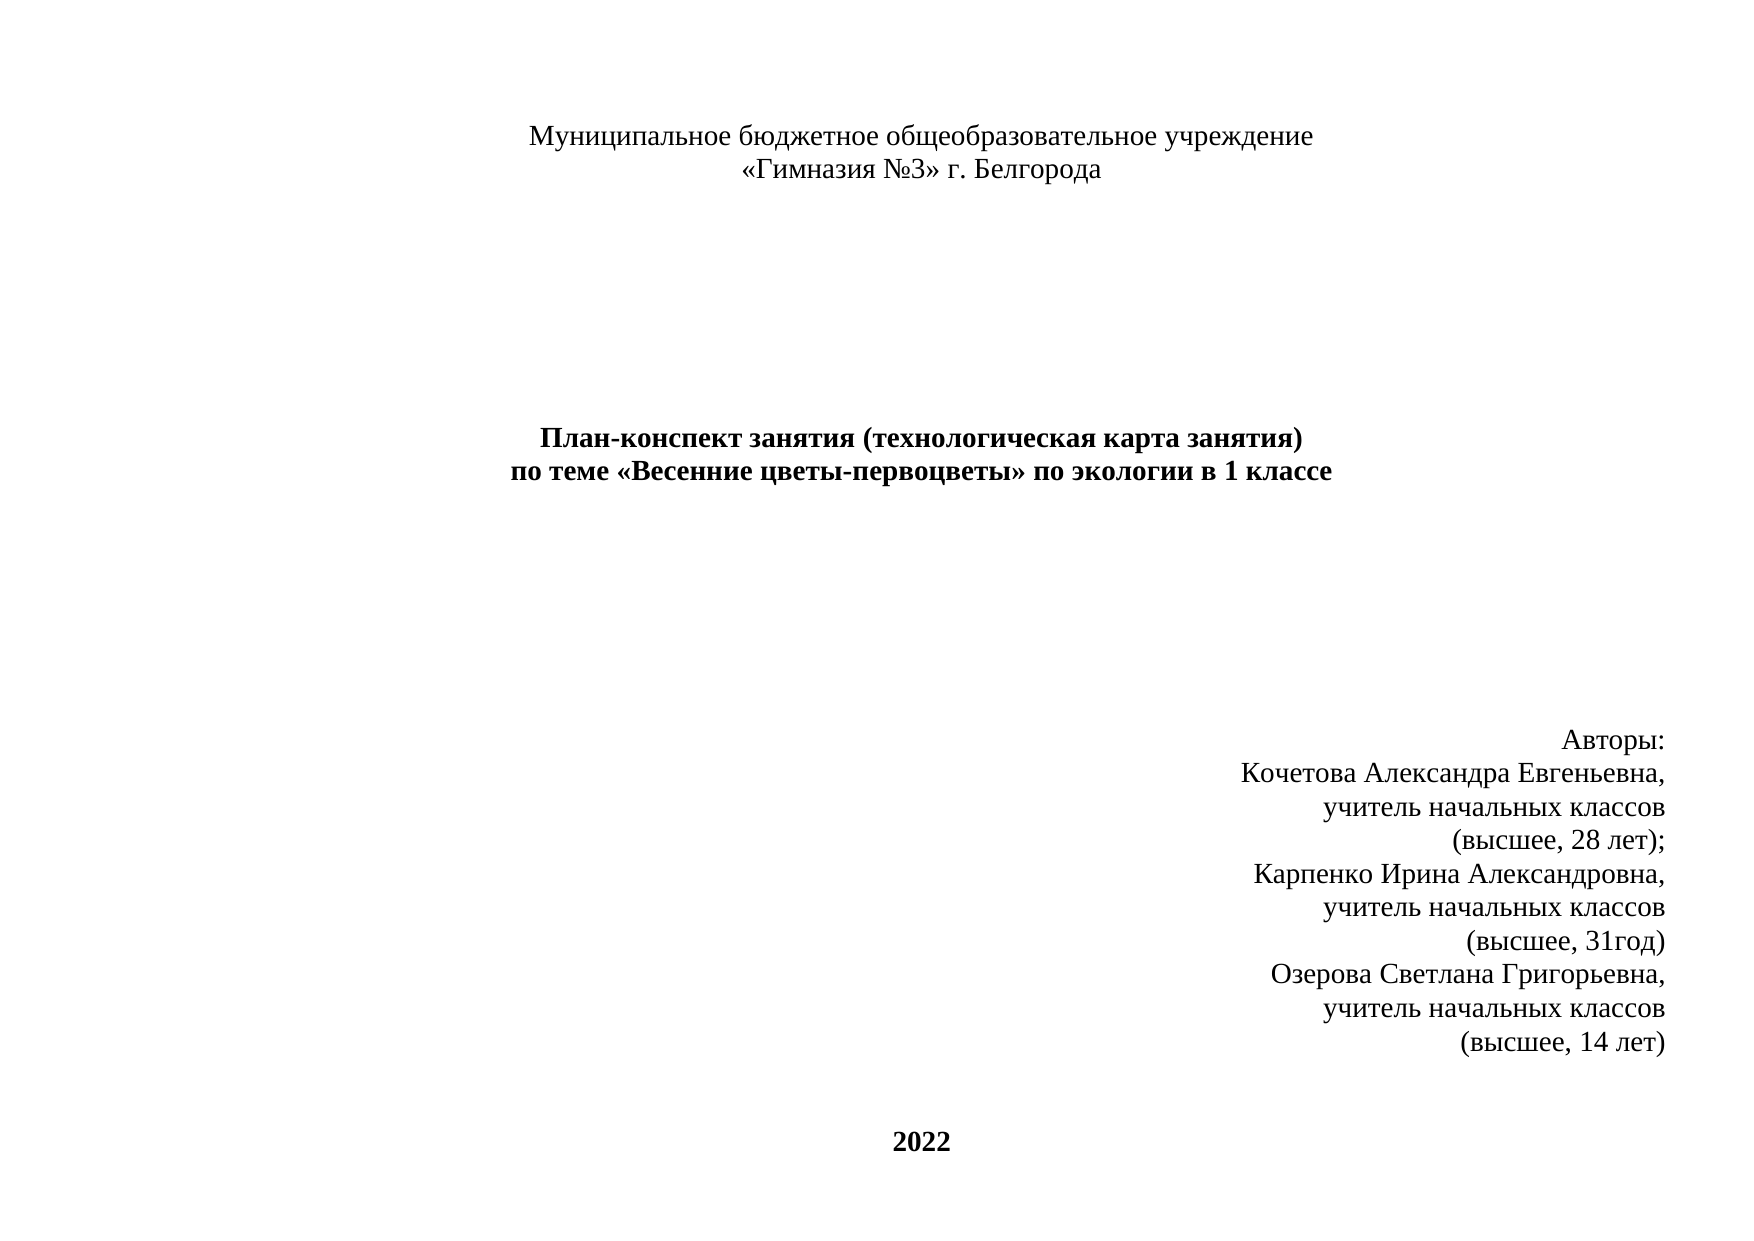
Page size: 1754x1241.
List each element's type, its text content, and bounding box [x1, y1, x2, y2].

text Карпенко Ирина Александровна, [177, 856, 1665, 889]
text Муниципальное бюджетное общеобразовательное учреждение [177, 118, 1665, 152]
text (высшее, 28 лет); [177, 822, 1665, 856]
text учитель начальных классов [177, 789, 1665, 822]
text Кочетова Александра Евгеньевна, [177, 755, 1665, 789]
text (высшее, 14 лет) [177, 1024, 1665, 1057]
text (высшее, 31год) [177, 923, 1665, 957]
text по теме «Весенние цветы-первоцветы» по экологии в 1 классе [177, 453, 1665, 487]
text учитель начальных классов [177, 889, 1665, 923]
text Авторы: [177, 722, 1665, 755]
text Озерова Светлана Григорьевна, [177, 957, 1665, 990]
text «Гимназия №3» г. Белгорода [177, 152, 1665, 185]
text План-конспект занятия (технологическая карта занятия) [177, 420, 1665, 453]
text учитель начальных классов [177, 990, 1665, 1024]
text 2022 [177, 1124, 1665, 1158]
